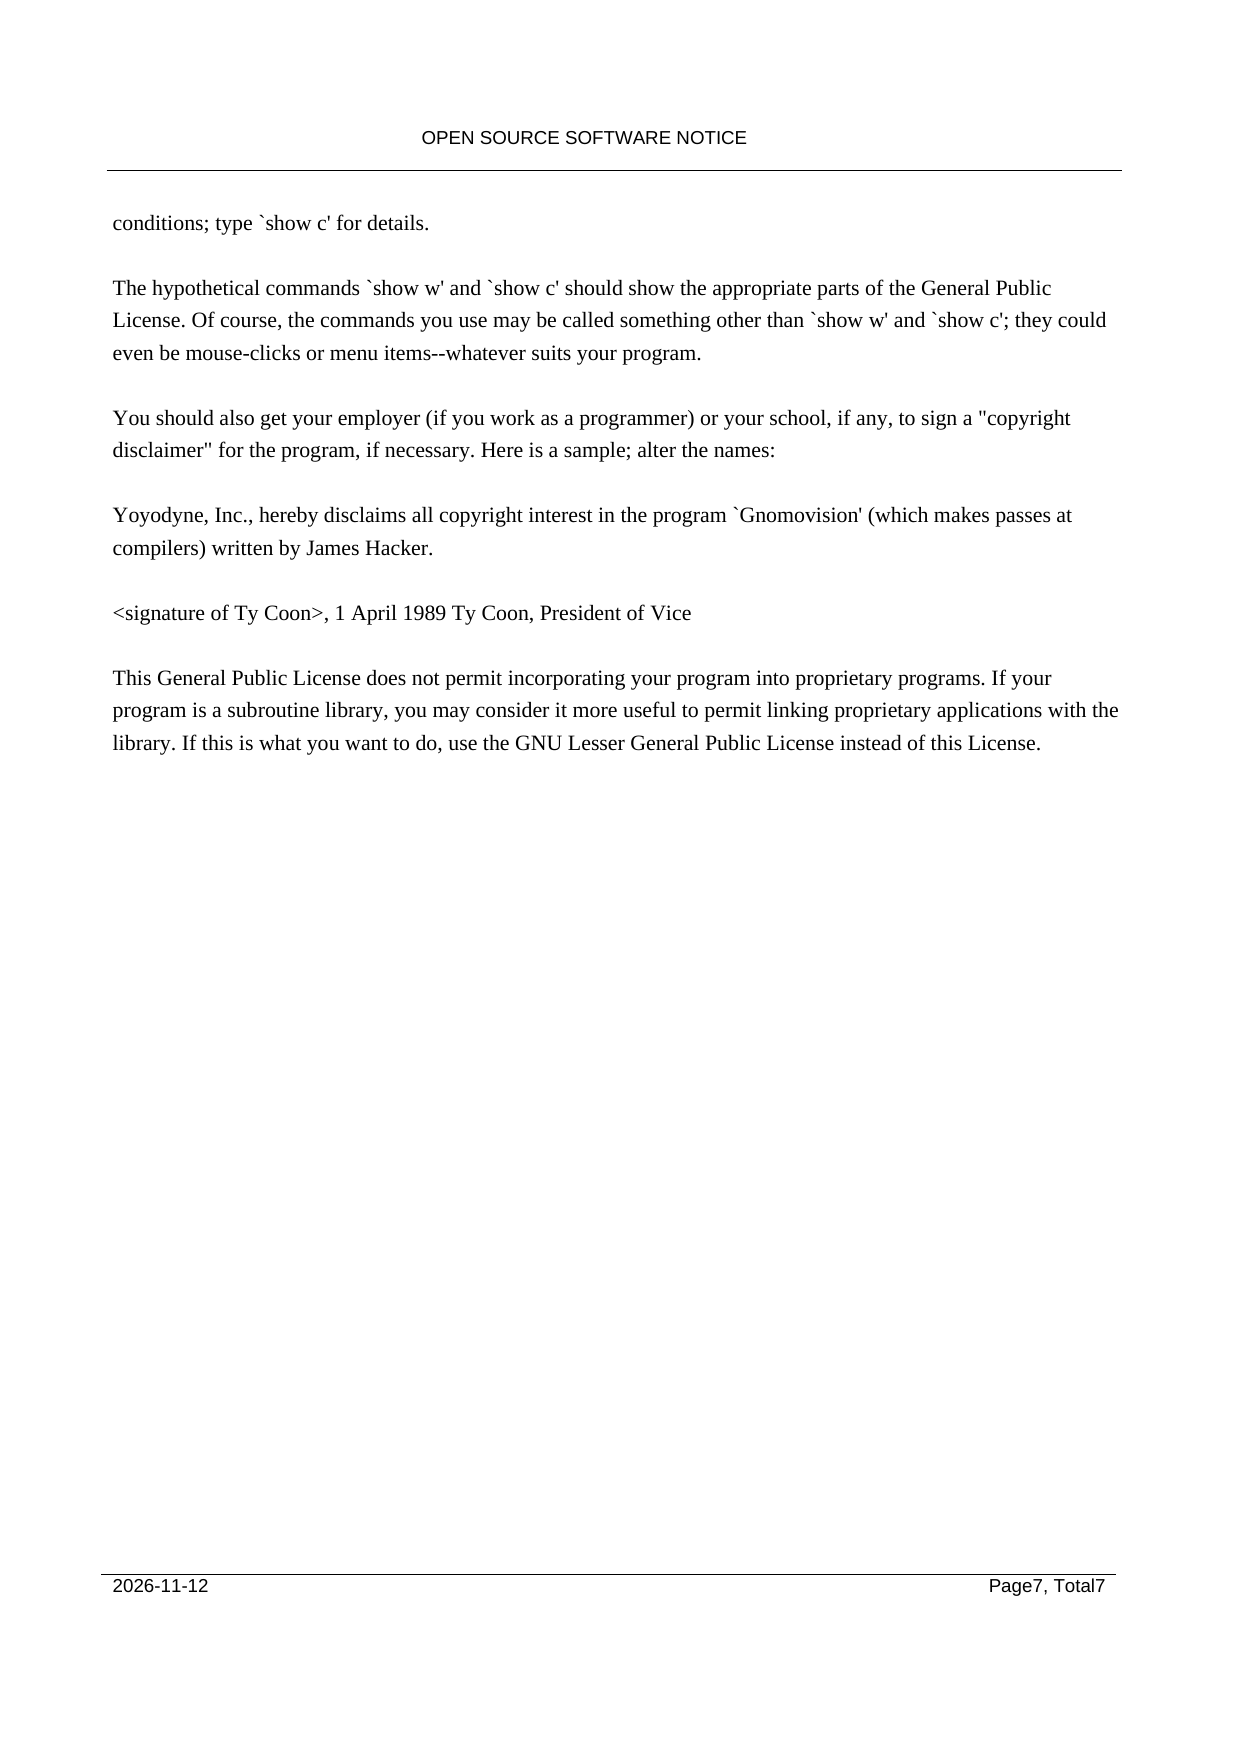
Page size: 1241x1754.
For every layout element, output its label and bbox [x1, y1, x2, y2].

text [112, 206, 1128, 759]
